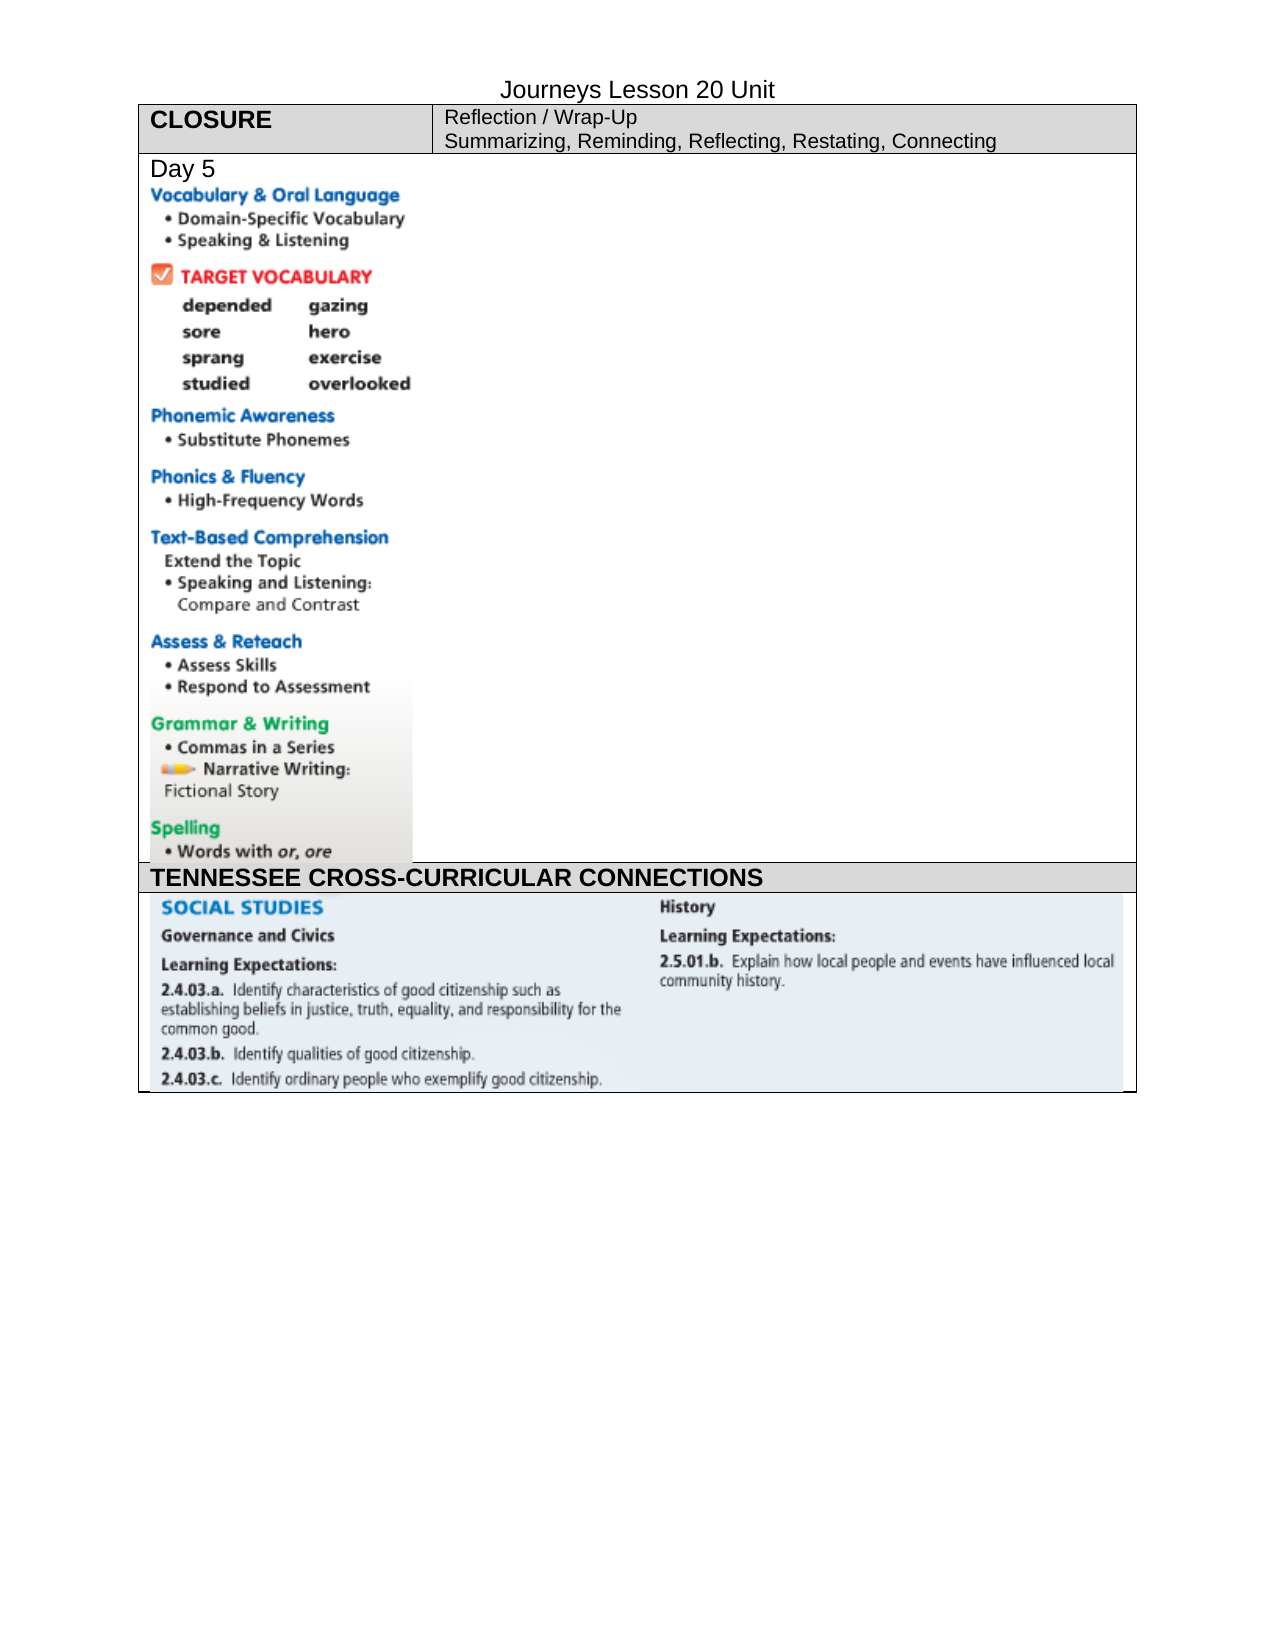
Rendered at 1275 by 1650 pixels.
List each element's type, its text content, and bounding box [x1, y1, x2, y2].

table_cell Day 5 [139, 154, 1136, 862]
table_cell [139, 893, 150, 1091]
table_cell [1124, 893, 1136, 1091]
table_header Reflection / Wrap-Up Summarizing, Reminding, Reflecting, Restating, Connecting [433, 105, 1136, 153]
table_cell TENNESSEE CROSS-CURRICULAR CONNECTIONS [139, 863, 1136, 892]
picture [150, 893, 1124, 1092]
picture [150, 182, 413, 863]
table_header CLOSURE [139, 105, 432, 153]
